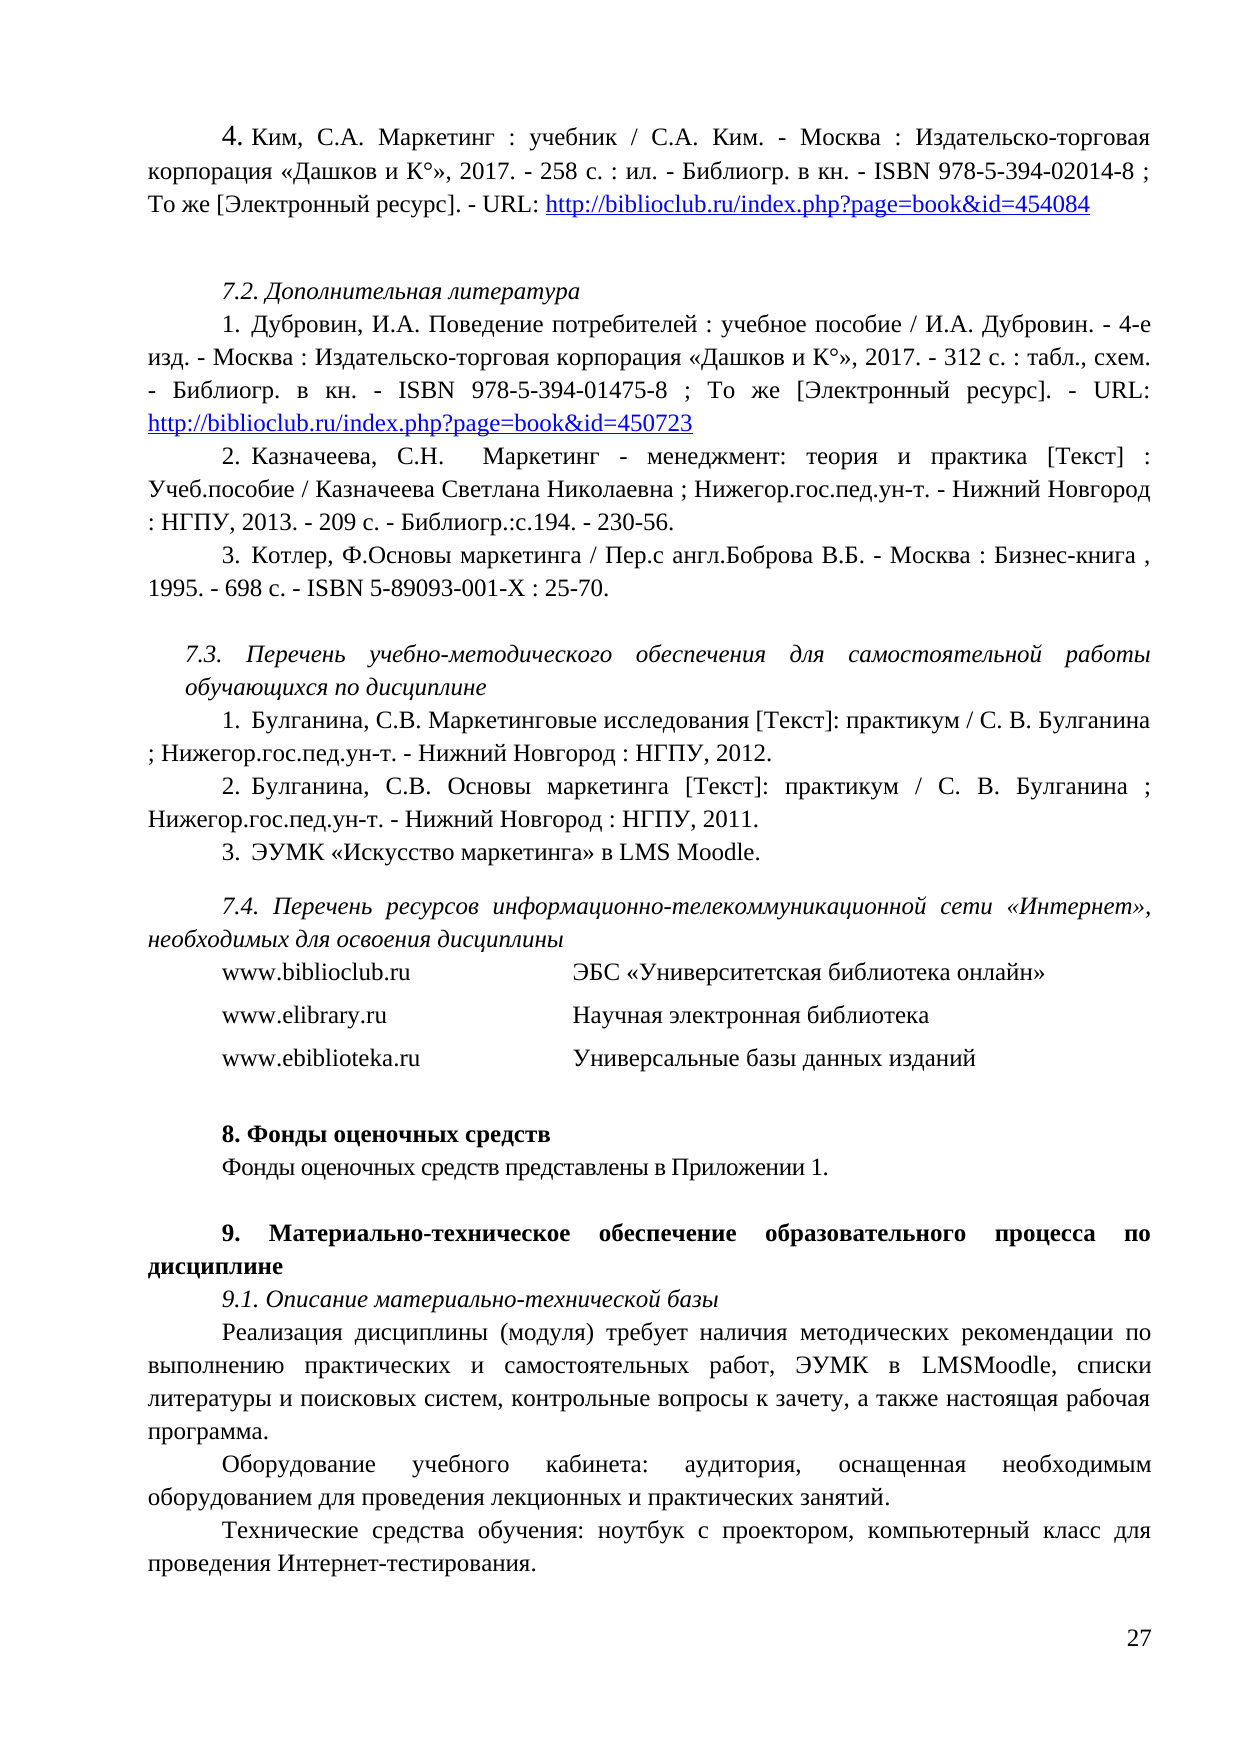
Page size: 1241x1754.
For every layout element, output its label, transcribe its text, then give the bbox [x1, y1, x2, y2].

text Фонды оценочных средств представлены в Приложении 1. [148, 1152, 1152, 1181]
table_cell www.elibrary.ru [136, 1000, 487, 1043]
table_cell Научная электронная библиотека [487, 1000, 1133, 1043]
text Оборудование учебного кабинета: аудитория, оснащенная необходимым оборудованием для проведения лекционных и практических занятий. [148, 1449, 1152, 1511]
text 8. Фонды оценочных средств [148, 1119, 1152, 1148]
text 7.4. Перечень ресурсов информационно-телекоммуникационной сети «Интернет», необходимых для освоения дисциплины [148, 891, 1152, 953]
list Казначеева, С.Н. Маркетинг - менеджмент: теория и практика [Текст] : Учеб.пособие / Казначеева Светлана Николаевна ; Нижегор.гос.пед.ун-т. - Нижний Новгород : НГПУ, 2013. - 209 с. - Библиогр.:с.194. - 230-56. [148, 441, 1152, 536]
text Реализация дисциплины (модуля) требует наличия методических рекомендации по выполнению практических и самостоятельных работ, ЭУМК в LMSMoodle, списки литературы и поисковых систем, контрольные вопросы к зачету, а также настоящая рабочая программа. [148, 1317, 1152, 1445]
table_cell www.ebiblioteka.ru [136, 1043, 487, 1086]
table_header ЭБС «Университетская библиотека онлайн» [487, 957, 1133, 1000]
list Котлер, Ф.Основы маркетинга / Пер.с англ.Боброва В.Б. - Москва : Бизнес-книга , 1995. - 698 с. - ISBN 5-89093-001-X : 25-70. [148, 540, 1152, 602]
list Булганина, С.В. Маркетинговые исследования [Текст]: практикум / С. В. Булганина ; Нижегор.гос.пед.ун-т. - Нижний Новгород : НГПУ, 2012. [148, 705, 1152, 767]
list Дубровин, И.А. Поведение потребителей : учебное пособие / И.А. Дубровин. - 4-е изд. - Москва : Издательско-торговая корпорация «Дашков и К°», 2017. - 312 с. : табл., схем. - Библиогр. в кн. - ISBN 978-5-394-01475-8 ; То же [Электронный ресурс]. - URL: http://biblioclub.ru/index.php?page=book&id=450723 [148, 309, 1152, 437]
text 9.1. Описание материально-технической базы [148, 1284, 1152, 1313]
text 7.2. Дополнительная литература [148, 276, 1152, 304]
list ЭУМК «Искусство маркетинга» в LMS Moodle. [148, 837, 1152, 866]
list Булганина, С.В. Основы маркетинга [Текст]: практикум / С. В. Булганина ; Нижегор.гос.пед.ун-т. - Нижний Новгород : НГПУ, 2011. [148, 771, 1152, 833]
table_cell Универсальные базы данных изданий [487, 1043, 1133, 1086]
list Ким, С.А. Маркетинг : учебник / С.А. Ким. - Москва : Издательско-торговая корпорация «Дашков и К°», 2017. - 258 с. : ил. - Библиогр. в кн. - ISBN 978-5-394-02014-8 ; То же [Электронный ресурс]. - URL: http://biblioclub.ru/index.php?page=book&id=454084 [148, 118, 1152, 218]
text 9. Материально-техническое обеспечение образовательного процесса по дисциплине [148, 1218, 1152, 1280]
list 7.3. Перечень учебно-методического обеспечения для самостоятельной работы обучающихся по дисциплине [185, 639, 1152, 701]
table_header www.biblioclub.ru [136, 957, 487, 1000]
text Технические средства обучения: ноутбук с проектором, компьютерный класс для проведения Интернет-тестирования. [148, 1515, 1152, 1577]
